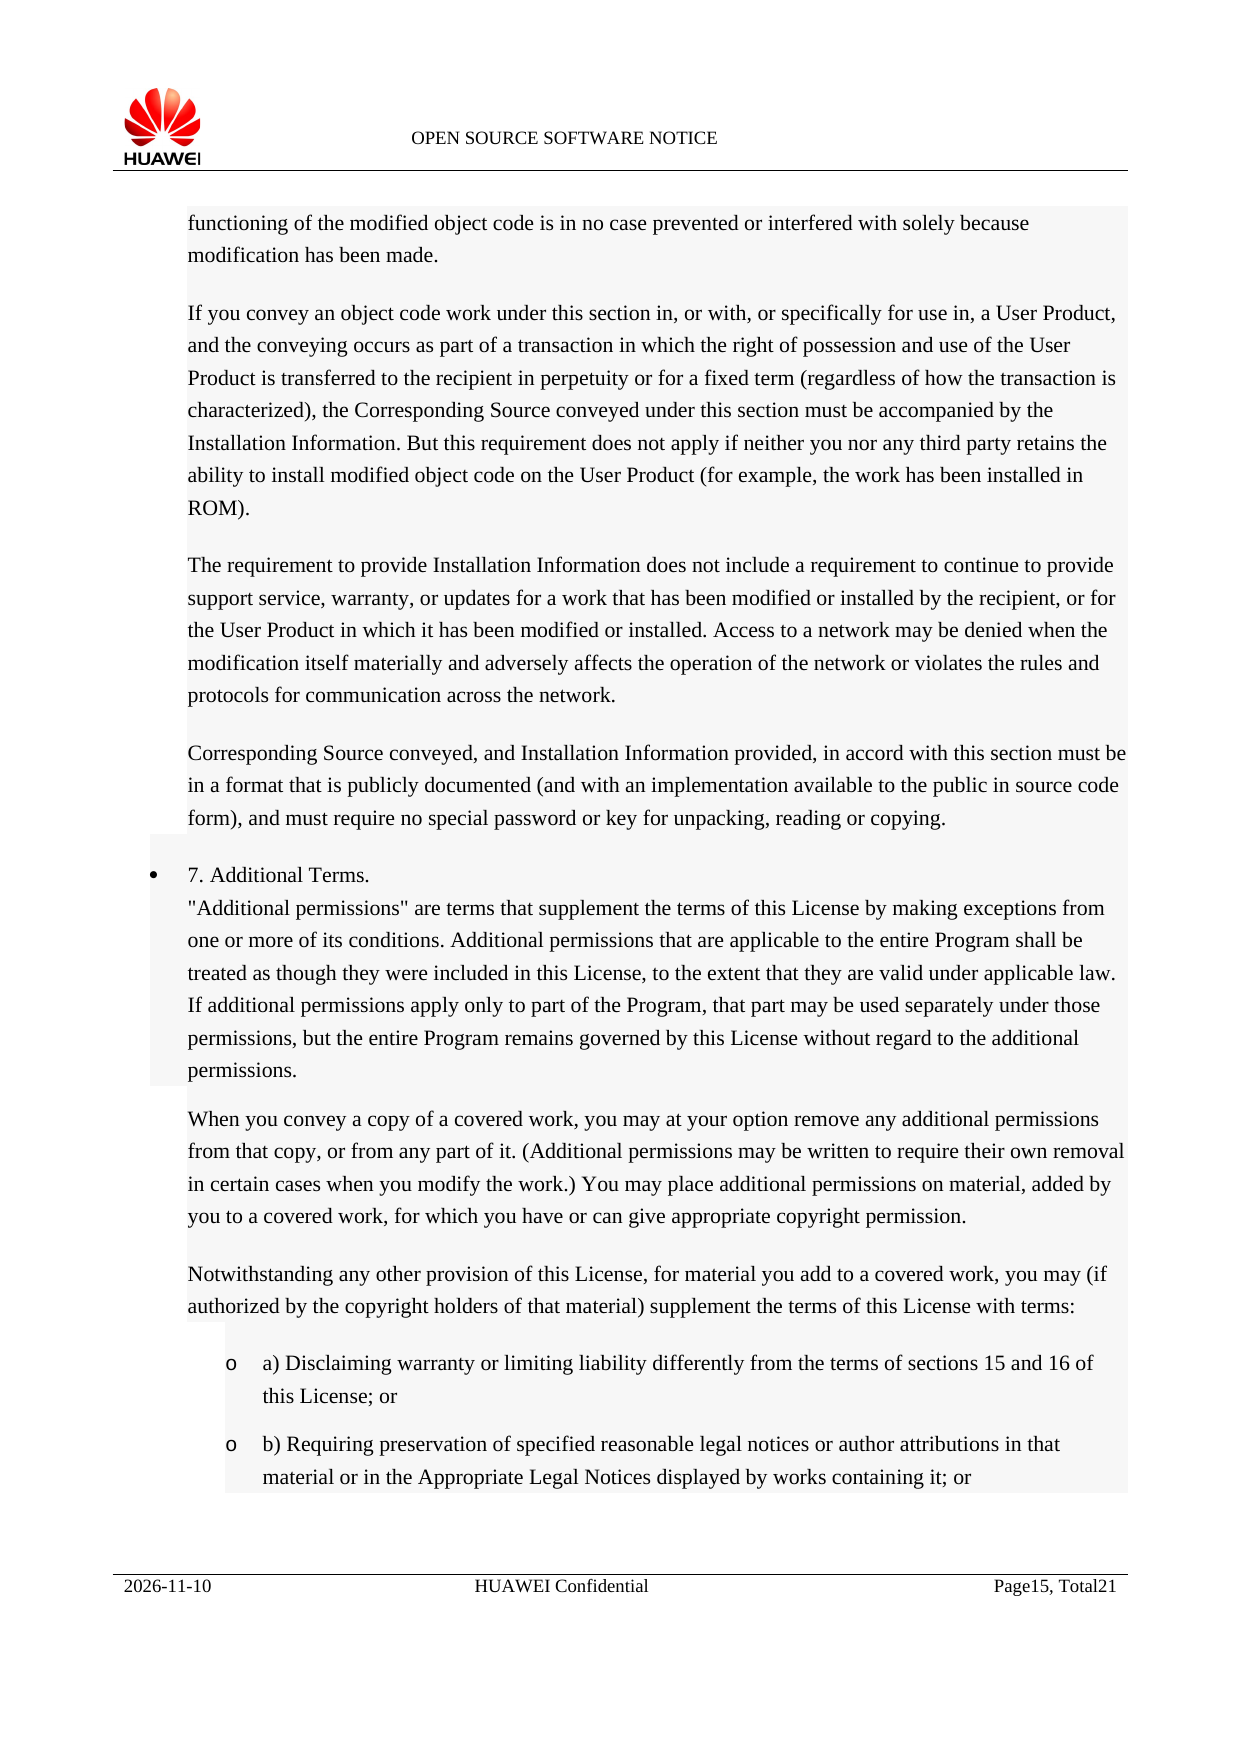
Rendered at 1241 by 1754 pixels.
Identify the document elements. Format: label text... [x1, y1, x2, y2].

list a) Disclaiming warranty or limiting liability differently from the terms of sections 15 and 16 of this License; or [225, 1347, 1128, 1412]
picture [124, 88, 201, 165]
list b) Requiring preservation of specified reasonable legal notices or author attributions in that material or in the Appropriate Legal Notices displayed by works containing it; or [225, 1428, 1128, 1493]
text Corresponding Source conveyed, and Installation Information provided, in accord with this section must be in a format that is publicly documented (and with an implementation available to the public in source code form), and must require no special password or key for unpacking, reading or copying. [187, 736, 1128, 834]
text When you convey a copy of a covered work, you may at your option remove any additional permissions from that copy, or from any part of it. (Additional permissions may be written to require their own removal in certain cases when you modify the work.) You may place additional permissions on material, added by you to a covered work, for which you have or can give appropriate copyright permission. [187, 1102, 1128, 1232]
list 7. Additional Terms. "Additional permissions" are terms that supplement the terms of this License by making exceptions from one or more of its conditions. Additional permissions that are applicable to the entire Program shall be treated as though they were included in this License, to the extent that they are valid under applicable law. If additional permissions apply only to part of the Program, that part may be used separately under those permissions, but the entire Program remains governed by this License without regard to the additional permissions. [150, 859, 1128, 1086]
text The requirement to provide Installation Information does not include a requirement to continue to provide support service, warranty, or updates for a work that has been modified or installed by the recipient, or for the User Product in which it has been modified or installed. Access to a network may be denied when the modification itself materially and adversely affects the operation of the network or violates the rules and protocols for communication across the network. [187, 549, 1128, 711]
text If you convey an object code work under this section in, or with, or specifically for use in, a User Product, and the conveying occurs as part of a transaction in which the right of possession and use of the User Product is transferred to the recipient in perpetuity or for a fixed term (regardless of how the transaction is characterized), the Corresponding Source conveyed under this section must be accompanied by the Installation Information. But this requirement does not apply if neither you nor any third party retains the ability to install modified object code on the User Product (for example, the work has been installed in ROM). [187, 296, 1128, 524]
text Notwithstanding any other provision of this License, for material you add to a covered work, you may (if authorized by the copyright holders of that material) supplement the terms of this License with terms: [187, 1257, 1128, 1322]
